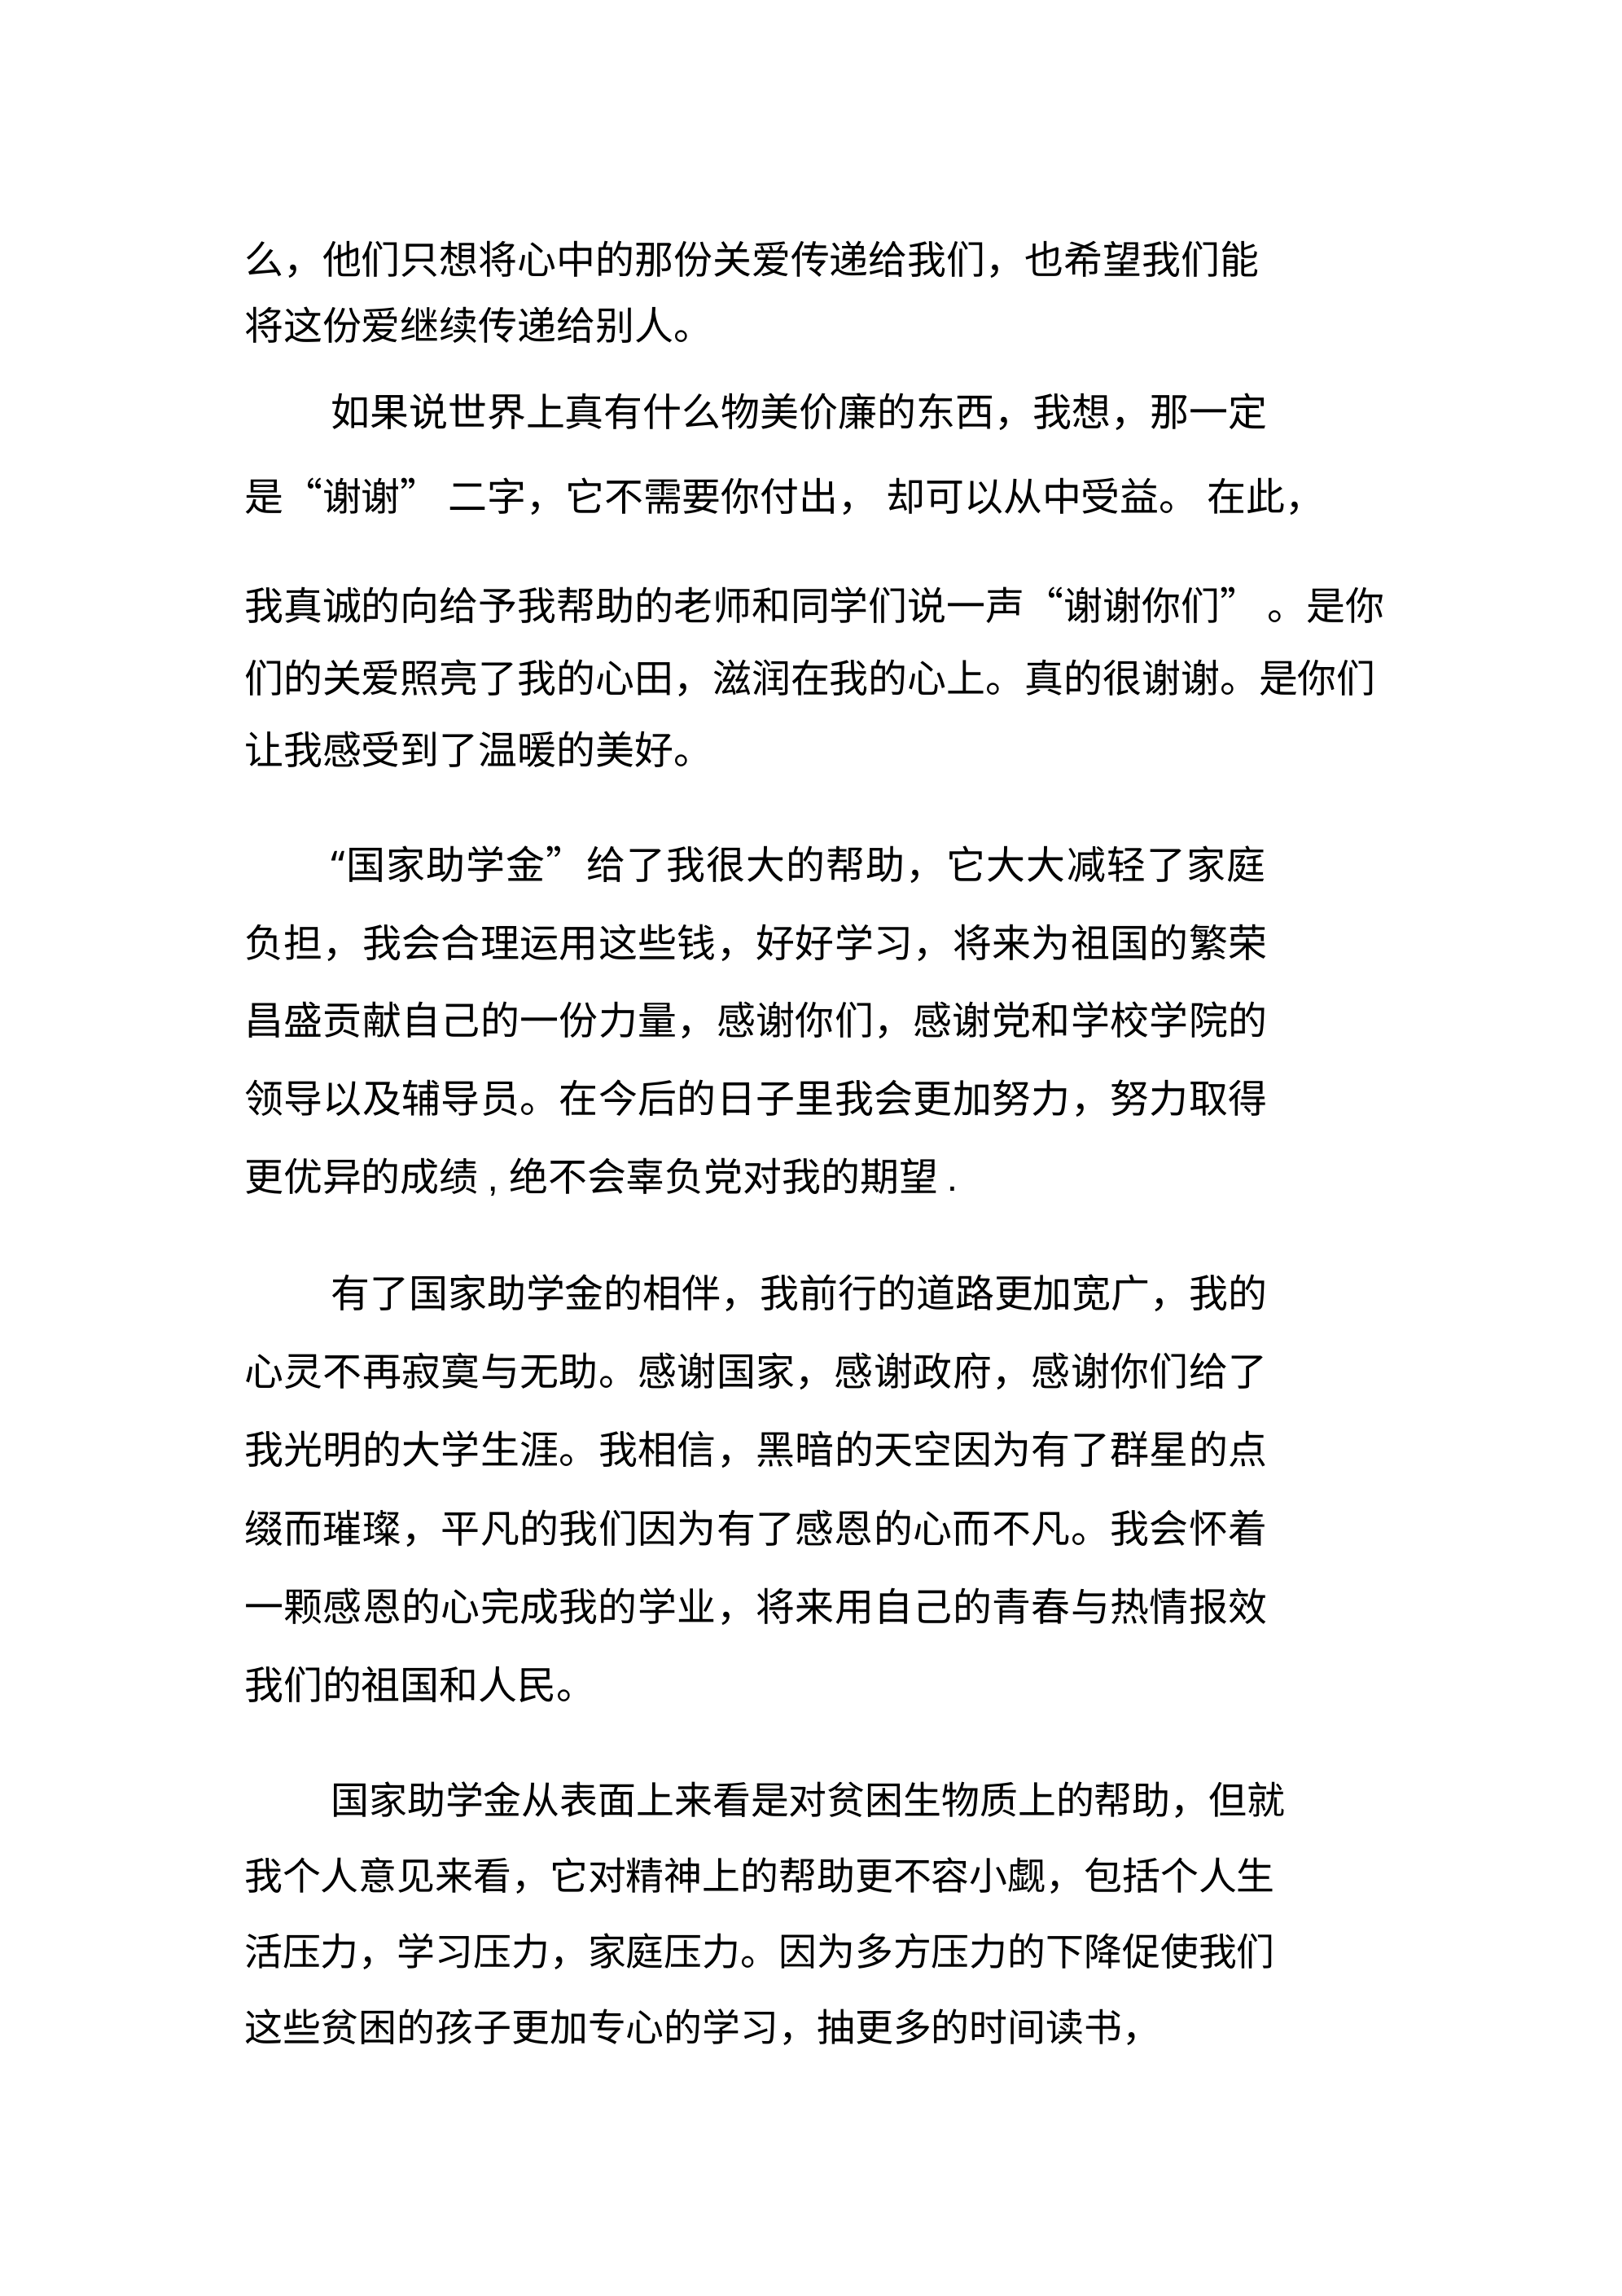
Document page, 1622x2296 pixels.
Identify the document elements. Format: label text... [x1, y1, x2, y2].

text 么，他们只想将心中的那份关爱传递给我们，也希望我们能将这份爱继续传递给别人。 [244, 221, 1259, 353]
text 我真诚的向给予我帮助的老师和同学们说一声“谢谢你们” 。是你们的关爱照亮了我的心田，滋润在我的心上。真的很谢谢。是你们让我感受到了温暖的美好。 [244, 562, 1396, 779]
text 是“谢谢” 二字，它不需要你付出， 却可以从中受益。 在此， [244, 476, 1500, 520]
text 如果说世界上真有什么物美价廉的东西，我想，那一定 [122, 391, 1475, 435]
text “国家助学金”给了我很大的帮助，它大大减轻了家庭负担，我会合理运用这些钱，好好学习，将来为祖国的繁荣昌盛贡献自己的一份力量，感谢你们，感谢党和学校学院的领导以及辅导员。在今后的日子里我会更加努力，努力取得更优异的成绩 , 绝不会辜负党对我的期望 . [244, 817, 1267, 1206]
text 有了国家助学金的相伴，我前行的道路更加宽广，我的心灵不再寂寞与无助。感谢国家，感谢政府，感谢你们给了我光明的大学生涯。我相信，黑暗的天空因为有了群星的点缀而璀璨，平凡的我们因为有了感恩的心而不凡。我会怀着一颗感恩的心完成我的学业，将来用自己的青春与热情报效我们的祖国和人民。 [244, 1245, 1267, 1715]
text 国家助学金从表面上来看是对贫困生物质上的帮助，但就我个人意见来看，它对精神上的帮助更不容小觑，包括个人生活压力，学习压力，家庭压力。因为多方压力的下降促使我们这些贫困的孩子更加专心的学习，抽更多的时间读书， [244, 1754, 1298, 2057]
